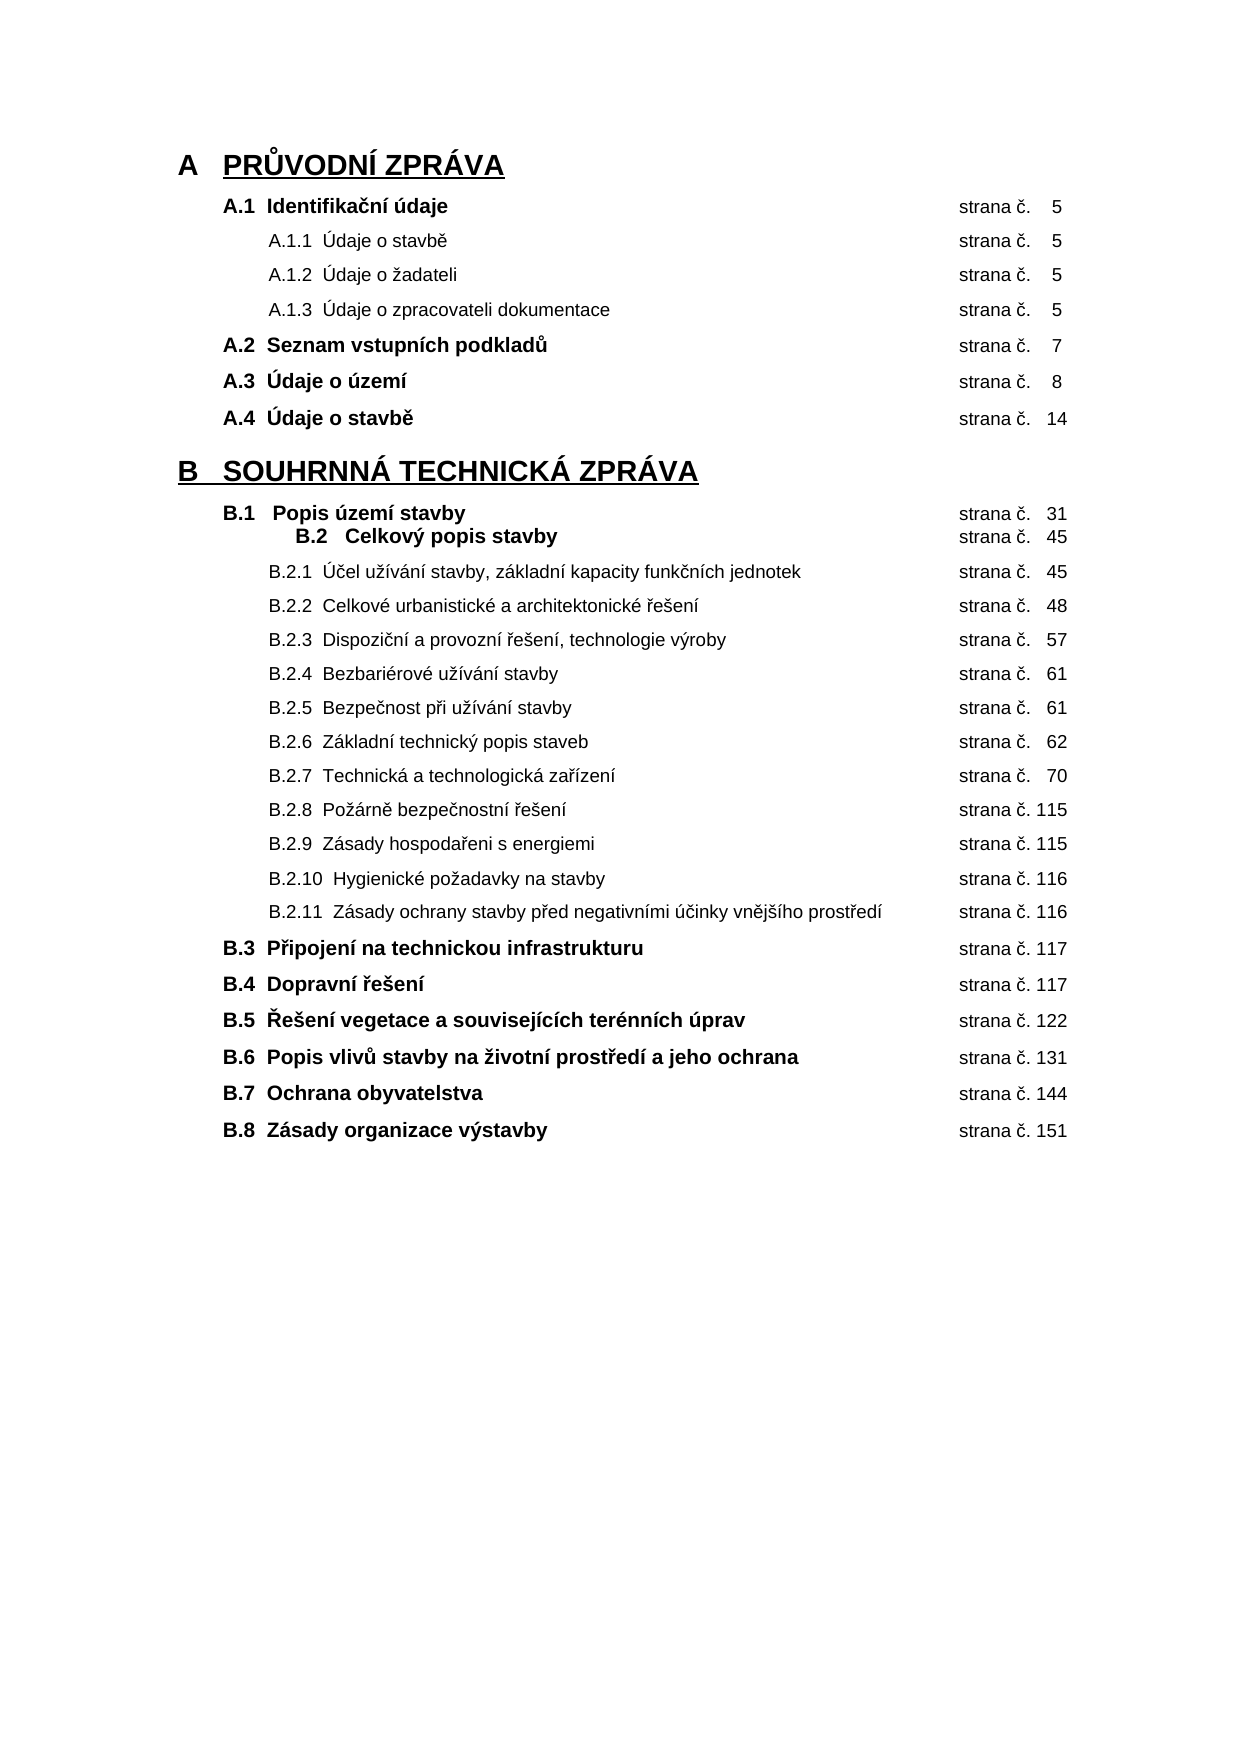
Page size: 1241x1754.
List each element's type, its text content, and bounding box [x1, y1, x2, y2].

text B.5 Řešení vegetace a souvisejících terénních úprav strana č. 122 [223, 1008, 1081, 1032]
text B.4 Dopravní řešení strana č. 117 [223, 972, 1081, 996]
text A.3 Údaje o území strana č. 8 [223, 369, 1081, 393]
text B.8 Zásady organizace výstavby strana č. 151 [223, 1118, 1081, 1142]
text B Souhrnná technická zpráva [177, 454, 1081, 488]
text A Průvodní zpráva [177, 148, 1081, 181]
text A.1.2 Údaje o žadateli strana č. 5 [959, 264, 1081, 286]
text A.1 Identifikační údaje strana č. 5 [223, 194, 1081, 218]
text A.1.1 Údaje o stavbě strana č. 5 [959, 230, 1081, 252]
text A.4 Údaje o stavbě strana č. 14 [223, 405, 1081, 429]
text B.1 Popis území stavby strana č. 31 B.2 Celkový popis stavby strana č. 45 [223, 500, 1081, 548]
text B.7 Ochrana obyvatelstva strana č. 144 [223, 1081, 1081, 1105]
text B.6 Popis vlivů stavby na životní prostředí a jeho ochrana strana č. 131 [223, 1045, 1081, 1069]
text A.2 Seznam vstupních podkladů strana č. 7 [223, 332, 1081, 356]
text B.3 Připojení na technickou infrastrukturu strana č. 117 [223, 935, 1081, 959]
